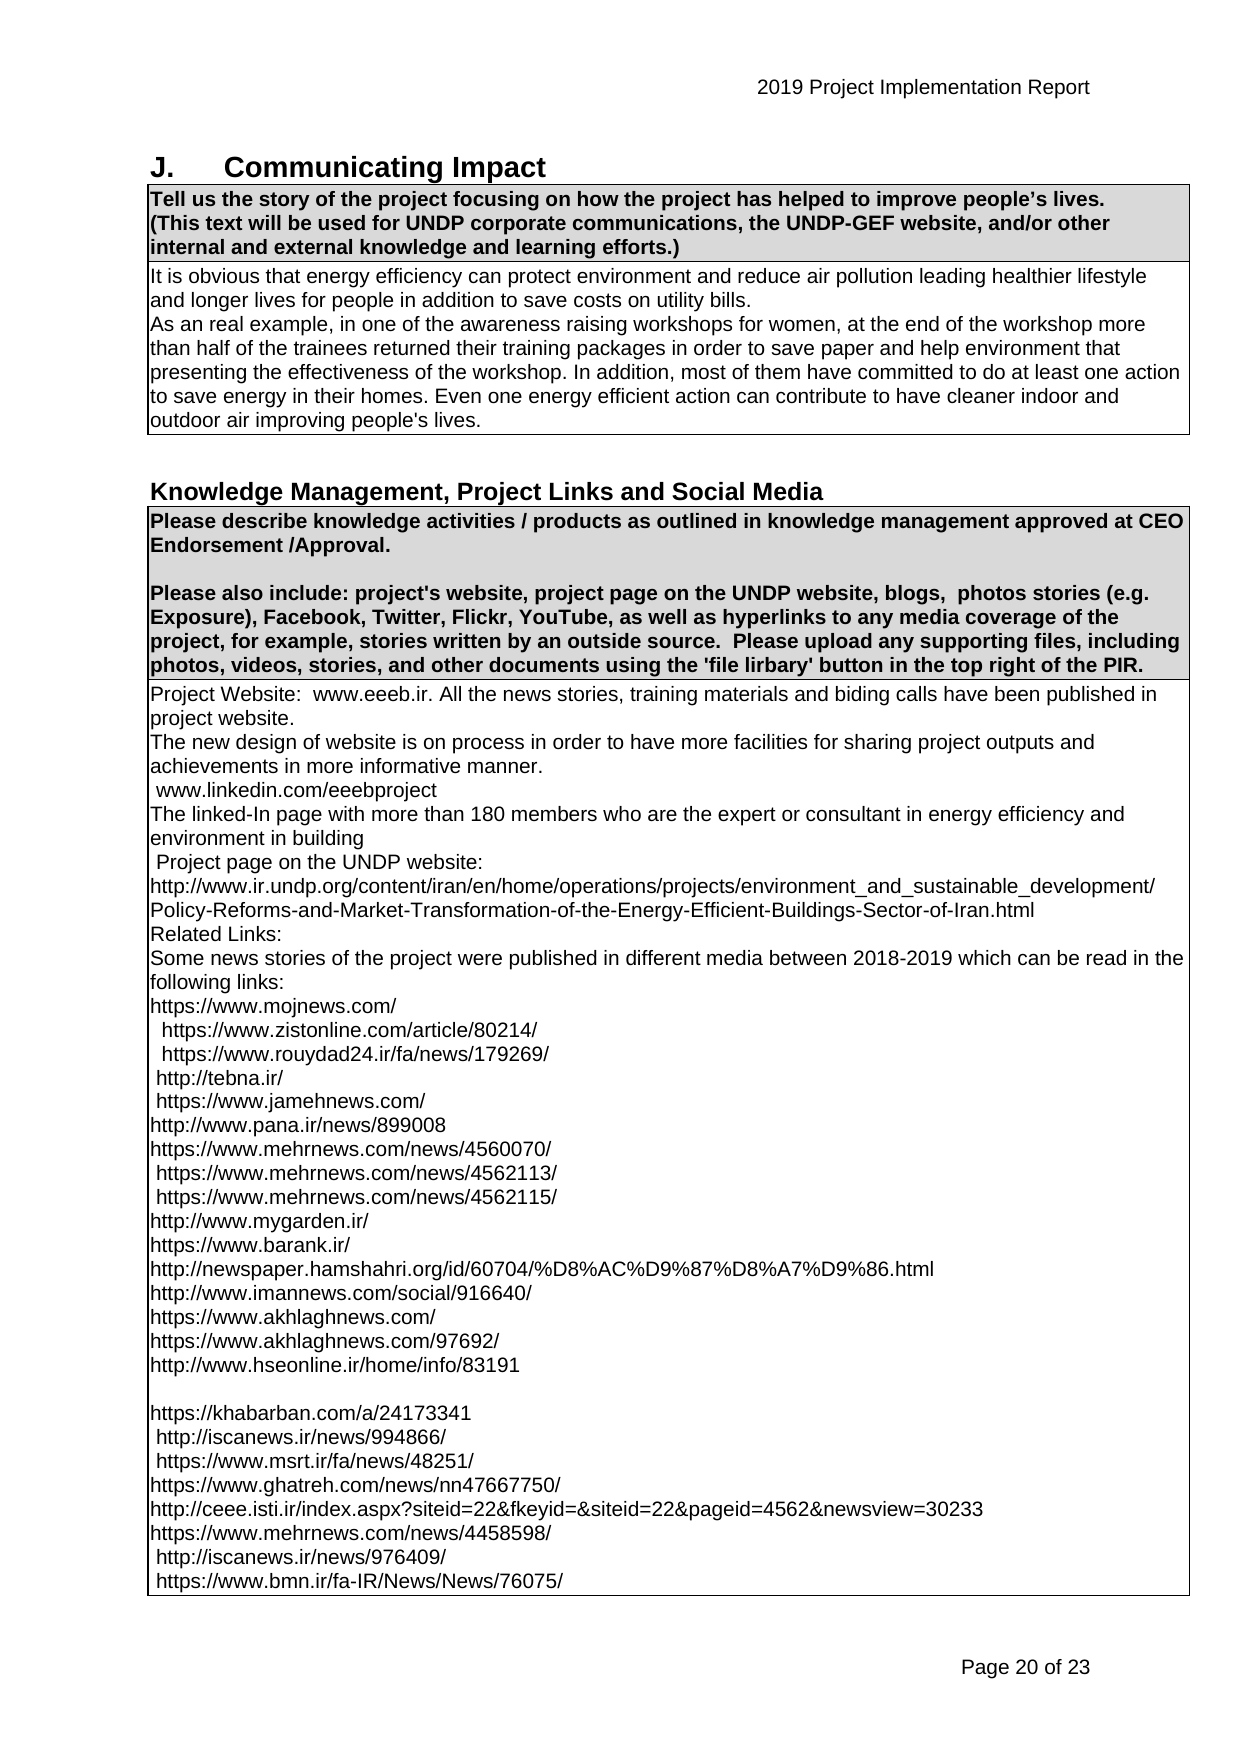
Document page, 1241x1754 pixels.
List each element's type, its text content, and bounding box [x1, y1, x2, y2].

subtitle Communicating Impact [150, 150, 1090, 183]
table_header Tell us the story of the project focusing on how the project has helped to improve people’s lives. (This text will be used for UNDP corporate communications, the UNDP-GEF website, and/or other internal and external knowledge and learning efforts.) [149, 185, 1189, 261]
text Knowledge Management, Project Links and Social Media [150, 477, 1090, 506]
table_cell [149, 680, 1189, 1594]
table_header Please describe knowledge activities / products as outlined in knowledge management approved at CEO Endorsement /Approval. Please also include: project's website, project page on the UNDP website, blogs, photos stories (e.g. Exposure), Facebook, Twitter, Flickr, YouTube, as well as hyperlinks to any media coverage of the project, for example, stories written by an outside source. Please upload any supporting files, including photos, videos, stories, and other documents using the 'file lirbary' button in the top right of the PIR. [149, 507, 1189, 679]
table_cell It is obvious that energy efficiency can protect environment and reduce air pollution leading healthier lifestyle and longer lives for people in addition to save costs on utility bills. As an real example, in one of the awareness raising workshops for women, at the end of the workshop more than half of the trainees returned their training packages in order to save paper and help environment that presenting the effectiveness of the workshop. In addition, most of them have committed to do at least one action to save energy in their homes. Even one energy efficient action can contribute to have cleaner indoor and outdoor air improving people's lives. [149, 262, 1189, 434]
